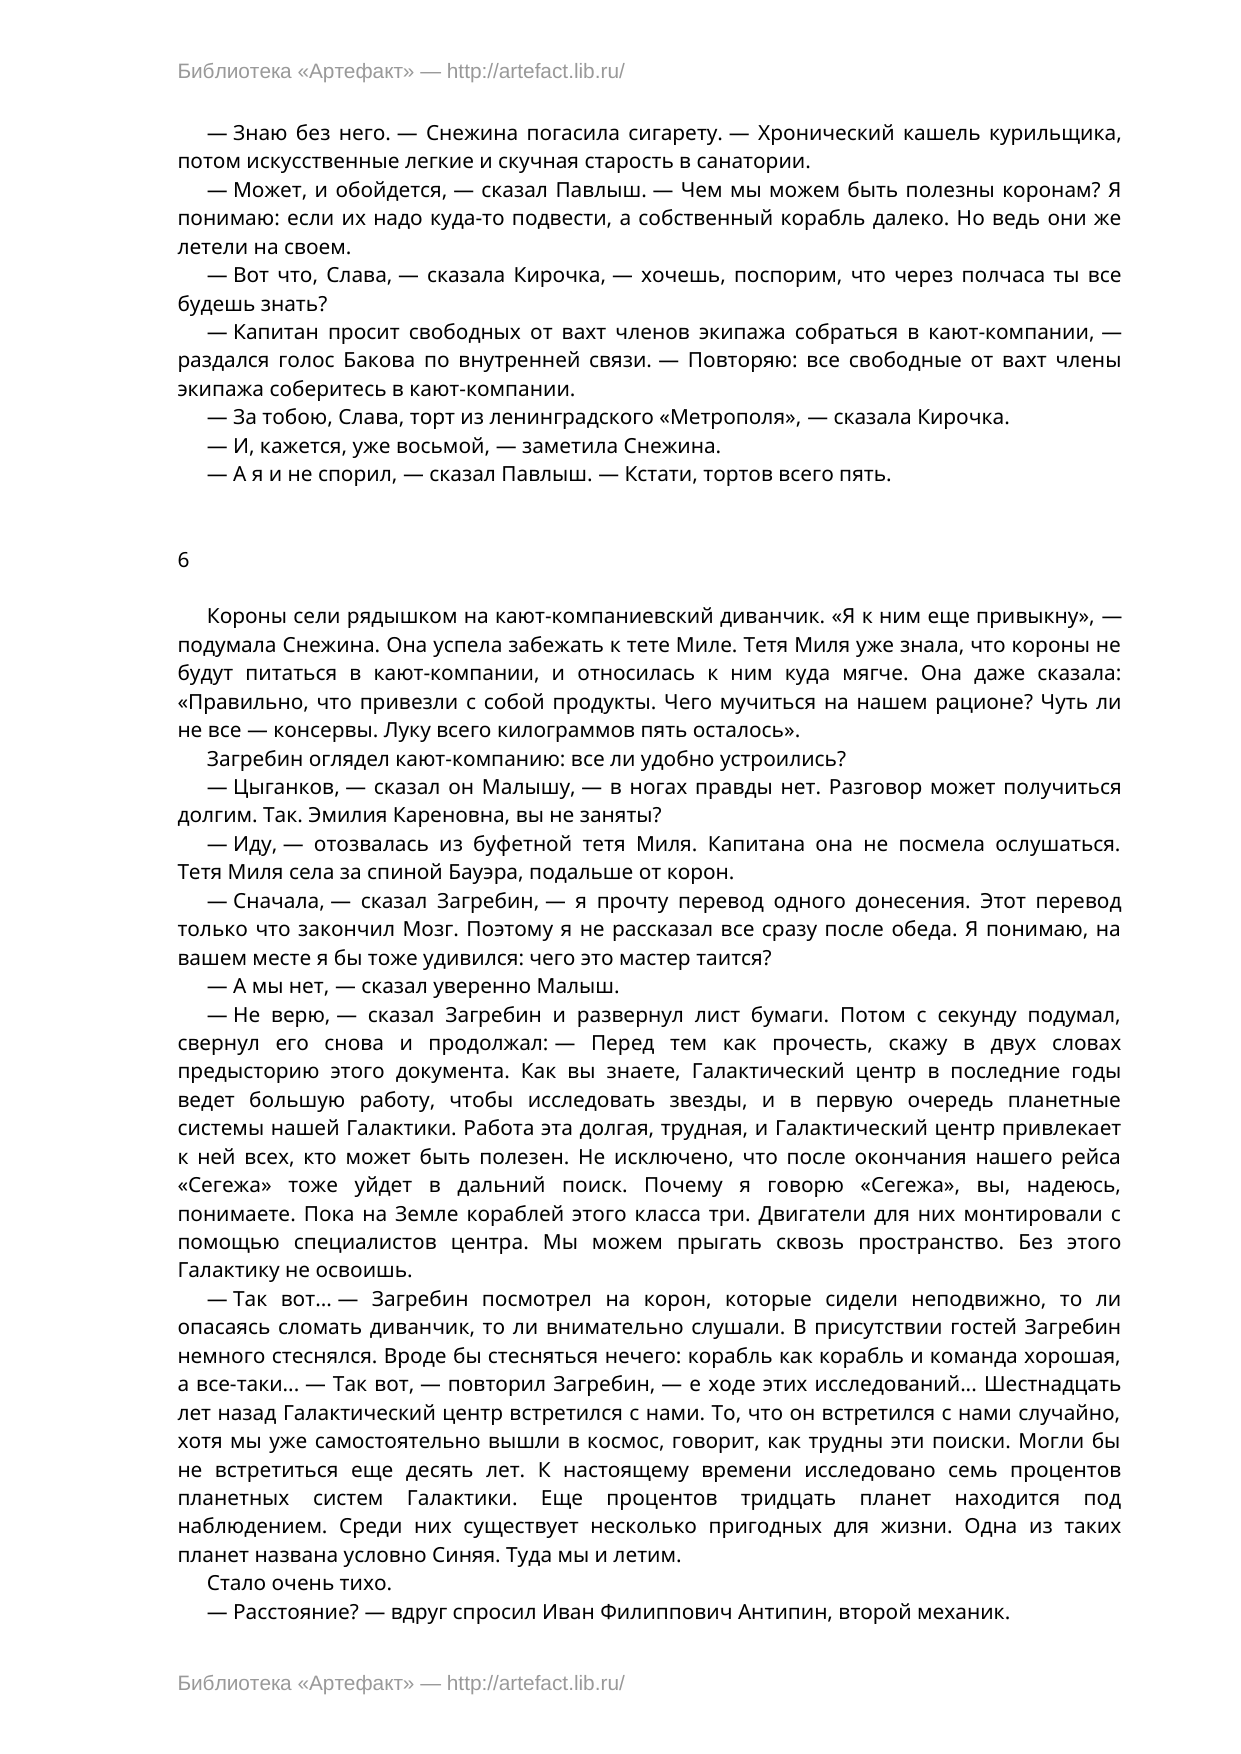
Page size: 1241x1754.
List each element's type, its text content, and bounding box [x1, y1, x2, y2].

subtitle 6 [177, 545, 1122, 573]
text — Расстояние? — вдруг спросил Иван Филиппович Антипин, второй механик. [177, 1597, 1122, 1625]
text — И, кажется, уже восьмой, — заметила Снежина. [177, 431, 1122, 459]
text — Так вот... — Загребин посмотрел на корон, которые сидели неподвижно, то ли опасаясь сломать диванчик, то ли внимательно слушали. В присутствии гостей Загребин немного стеснялся. Вроде бы стесняться нечего: корабль как корабль и команда хорошая, а все-таки... — Так вот, — повторил Загребин, — е ходе этих исследований... Шестнадцать лет назад Галактический центр встретился с нами. То, что он встретился с нами случайно, хотя мы уже самостоятельно вышли в космос, говорит, как трудны эти поиски. Могли бы не встретиться еще десять лет. К настоящему времени исследовано семь процентов планетных систем Галактики. Еще процентов тридцать планет находится под наблюдением. Среди них существует несколько пригодных для жизни. Одна из таких планет названа условно Синяя. Туда мы и летим. [177, 1284, 1122, 1568]
text Загребин оглядел кают-компанию: все ли удобно устроились? [177, 744, 1122, 772]
text — Сначала, — сказал Загребин, — я прочту перевод одного донесения. Этот перевод только что закончил Мозг. Поэтому я не рассказал все сразу после обеда. Я понимаю, на вашем месте я бы тоже удивился: чего это мастер таится? [177, 886, 1122, 971]
text — Не верю, — сказал Загребин и развернул лист бумаги. Потом с секунду подумал, свернул его снова и продолжал: — Перед тем как прочесть, скажу в двух словах предысторию этого документа. Как вы знаете, Галактический центр в последние годы ведет большую работу, чтобы исследовать звезды, и в первую очередь планетные системы нашей Галактики. Работа эта долгая, трудная, и Галактический центр привлекает к ней всех, кто может быть полезен. Не исключено, что после окончания нашего рейса «Сегежа» тоже уйдет в дальний поиск. Почему я говорю «Сегежа», вы, надеюсь, понимаете. Пока на Земле кораблей этого класса три. Двигатели для них монтировали с помощью специалистов центра. Мы можем прыгать сквозь пространство. Без этого Галактику не освоишь. [177, 1000, 1122, 1284]
text — Вот что, Слава, — сказала Кирочка, — хочешь, поспорим, что через полчаса ты все будешь знать? [177, 260, 1122, 317]
text — Знаю без него. — Снежина погасила сигарету. — Хронический кашель курильщика, потом искусственные легкие и скучная старость в санатории. [177, 118, 1122, 175]
text — Иду, — отозвалась из буфетной тетя Миля. Капитана она не посмела ослушаться. Тетя Миля села за спиной Бауэра, подальше от корон. [177, 829, 1122, 886]
text — За тобою, Слава, торт из ленинградского «Метрополя», — сказала Кирочка. [177, 402, 1122, 431]
text — Может, и обойдется, — сказал Павлыш. — Чем мы можем быть полезны коронам? Я понимаю: если их надо куда-то подвести, а собственный корабль далеко. Но ведь они же летели на своем. [177, 175, 1122, 260]
text — Цыганков, — сказал он Малышу, — в ногах правды нет. Разговор может получиться долгим. Так. Эмилия Кареновна, вы не заняты? [177, 772, 1122, 829]
text — А мы нет, — сказал уверенно Малыш. [177, 971, 1122, 1000]
text — А я и не спорил, — сказал Павлыш. — Кстати, тортов всего пять. [177, 459, 1122, 488]
text Стало очень тихо. [177, 1568, 1122, 1597]
text Короны сели рядышком на кают-компаниевский диванчик. «Я к ним еще привыкну», — подумала Снежина. Она успела забежать к тете Миле. Тетя Миля уже знала, что короны не будут питаться в кают-компании, и относилась к ним куда мягче. Она даже сказала: «Правильно, что привезли с собой продукты. Чего мучиться на нашем рационе? Чуть ли не все — консервы. Луку всего килограммов пять осталось». [177, 602, 1122, 744]
text — Капитан просит свободных от вахт членов экипажа собраться в кают-компании, — раздался голос Бакова по внутренней связи. — Повторяю: все свободные от вахт члены экипажа соберитесь в кают-компании. [177, 317, 1122, 402]
